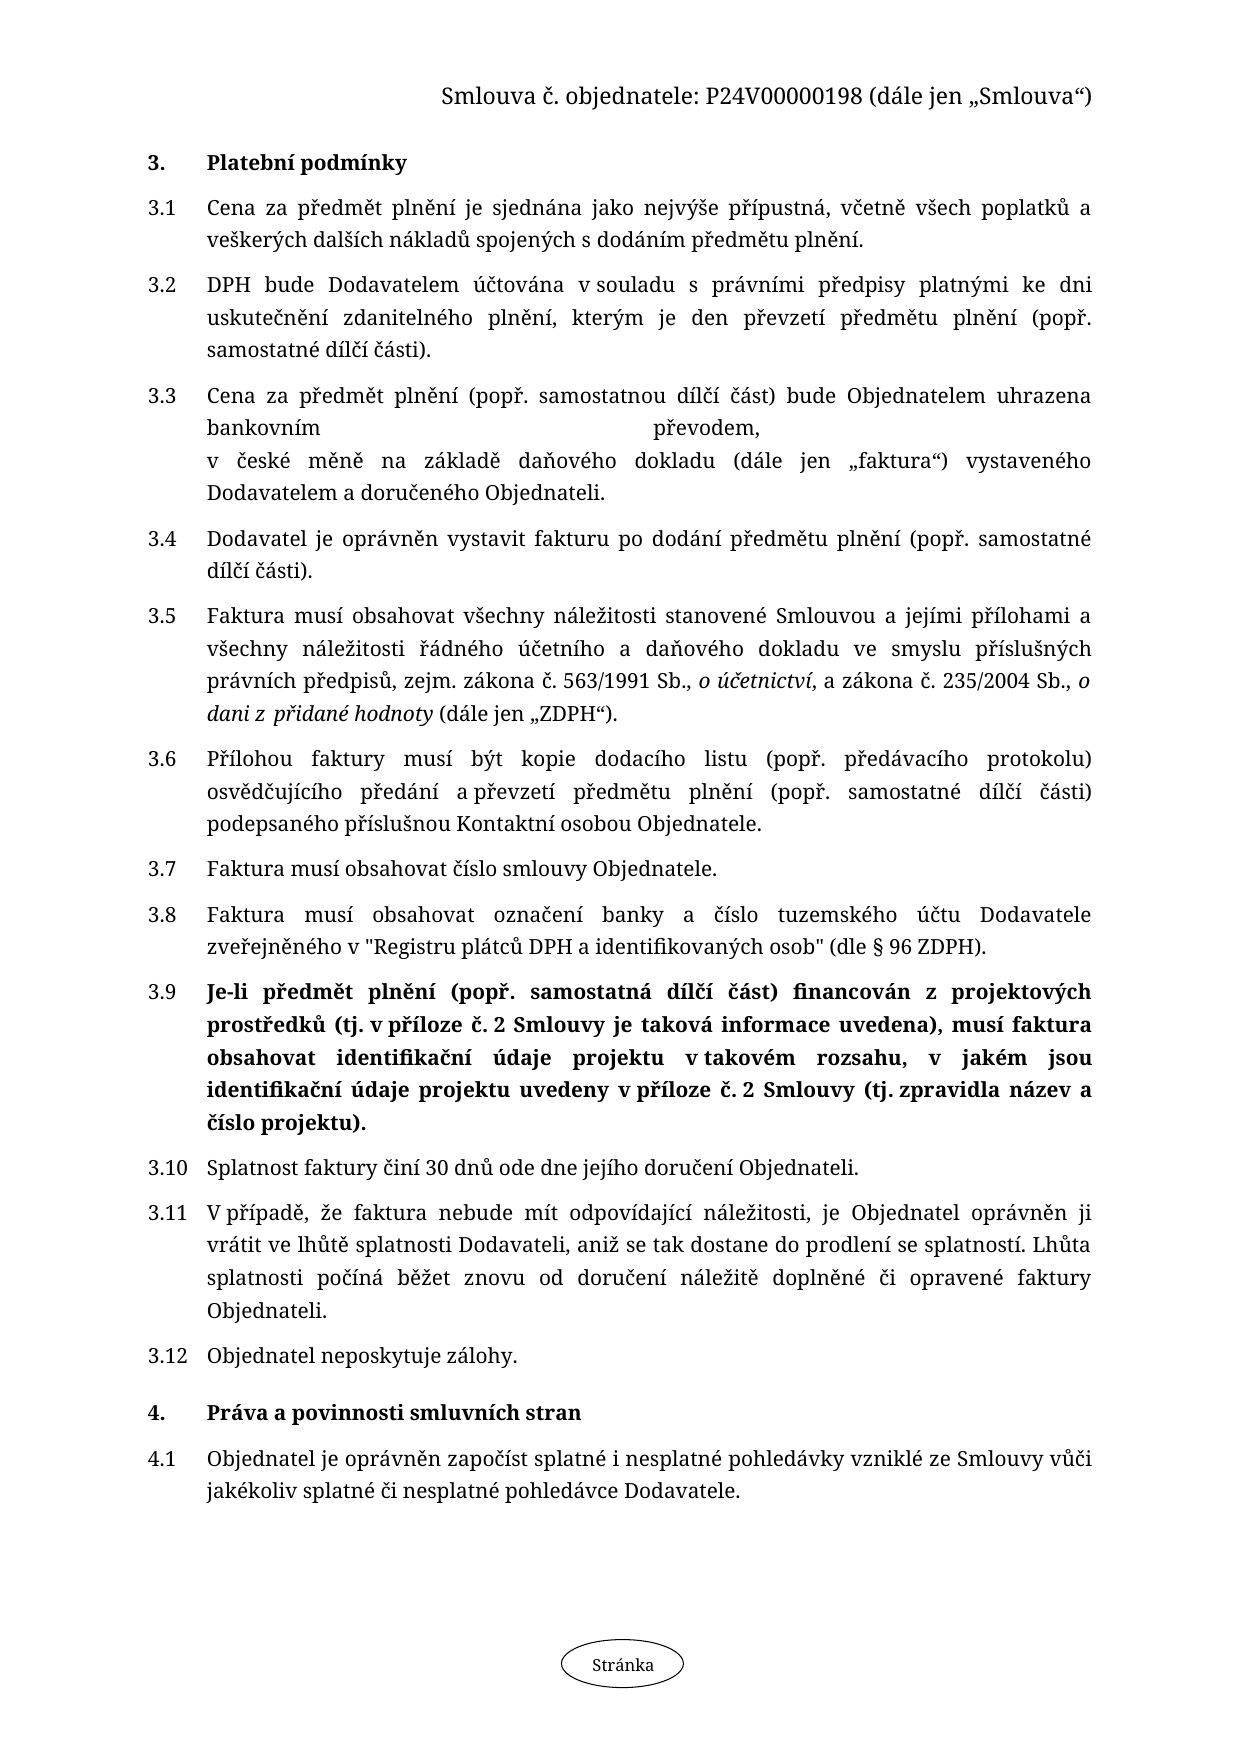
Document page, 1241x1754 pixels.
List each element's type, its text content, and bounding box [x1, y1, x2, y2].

list Objednatel neposkytuje zálohy. [148, 1341, 1093, 1369]
list Splatnost faktury činí 30 dnů ode dne jejího doručení Objednateli. [148, 1153, 1093, 1181]
list V případě, že faktura nebude mít odpovídající náležitosti, je Objednatel oprávněn ji vrátit ve lhůtě splatnosti Dodavateli, aniž se tak dostane do prodlení se splatností. Lhůta splatnosti počíná běžet znovu od doručení náležitě doplněné či opravené faktury Objednateli. [148, 1198, 1093, 1324]
list Cena za předmět plnění (popř. samostatnou dílčí část) bude Objednatelem uhrazena bankovním převodem, v české měně na základě daňového dokladu (dále jen „faktura“) vystaveného Dodavatelem a doručeného Objednateli. [148, 381, 1093, 507]
list Faktura musí obsahovat všechny náležitosti stanovené Smlouvou a jejími přílohami a všechny náležitosti řádného účetního a daňového dokladu ve smyslu příslušných právních předpisů, zejm. zákona č. 563/1991 Sb., o účetnictví, a zákona č. 235/2004 Sb., o dani z přidané hodnoty (dále jen „ZDPH“). [148, 601, 1093, 728]
list Práva a povinnosti smluvních stran [148, 1398, 1093, 1427]
list Cena za předmět plnění je sjednána jako nejvýše přípustná, včetně všech poplatků a veškerých dalších nákladů spojených s dodáním předmětu plnění. [148, 193, 1093, 254]
list Je-li předmět plnění (popř. samostatná dílčí část) financován z projektových prostředků (tj. v příloze č. 2 Smlouvy je taková informace uvedena), musí faktura obsahovat identifikační údaje projektu v takovém rozsahu, v jakém jsou identifikační údaje projektu uvedeny v příloze č. 2 Smlouvy (tj. zpravidla název a číslo projektu). [148, 977, 1093, 1136]
list Dodavatel je oprávněn vystavit fakturu po dodání předmětu plnění (popř. samostatné dílčí části). [148, 524, 1093, 585]
list Přílohou faktury musí být kopie dodacího listu (popř. předávacího protokolu) osvědčujícího předání a převzetí předmětu plnění (popř. samostatné dílčí části) podepsaného příslušnou Kontaktní osobou Objednatele. [148, 744, 1093, 838]
list DPH bude Dodavatelem účtována v souladu s právními předpisy platnými ke dni uskutečnění zdanitelného plnění, kterým je den převzetí předmětu plnění (popř. samostatné dílčí části). [148, 270, 1093, 364]
list Faktura musí obsahovat označení banky a číslo tuzemského účtu Dodavatele zveřejněného v "Registru plátců DPH a identifikovaných osob" (dle § 96 ZDPH). [148, 900, 1093, 961]
list Faktura musí obsahovat číslo smlouvy Objednatele. [148, 854, 1093, 883]
list Platební podmínky [148, 148, 1093, 176]
list Objednatel je oprávněn započíst splatné i nesplatné pohledávky vzniklé ze Smlouvy vůči jakékoliv splatné či nesplatné pohledávce Dodavatele. [148, 1444, 1093, 1505]
